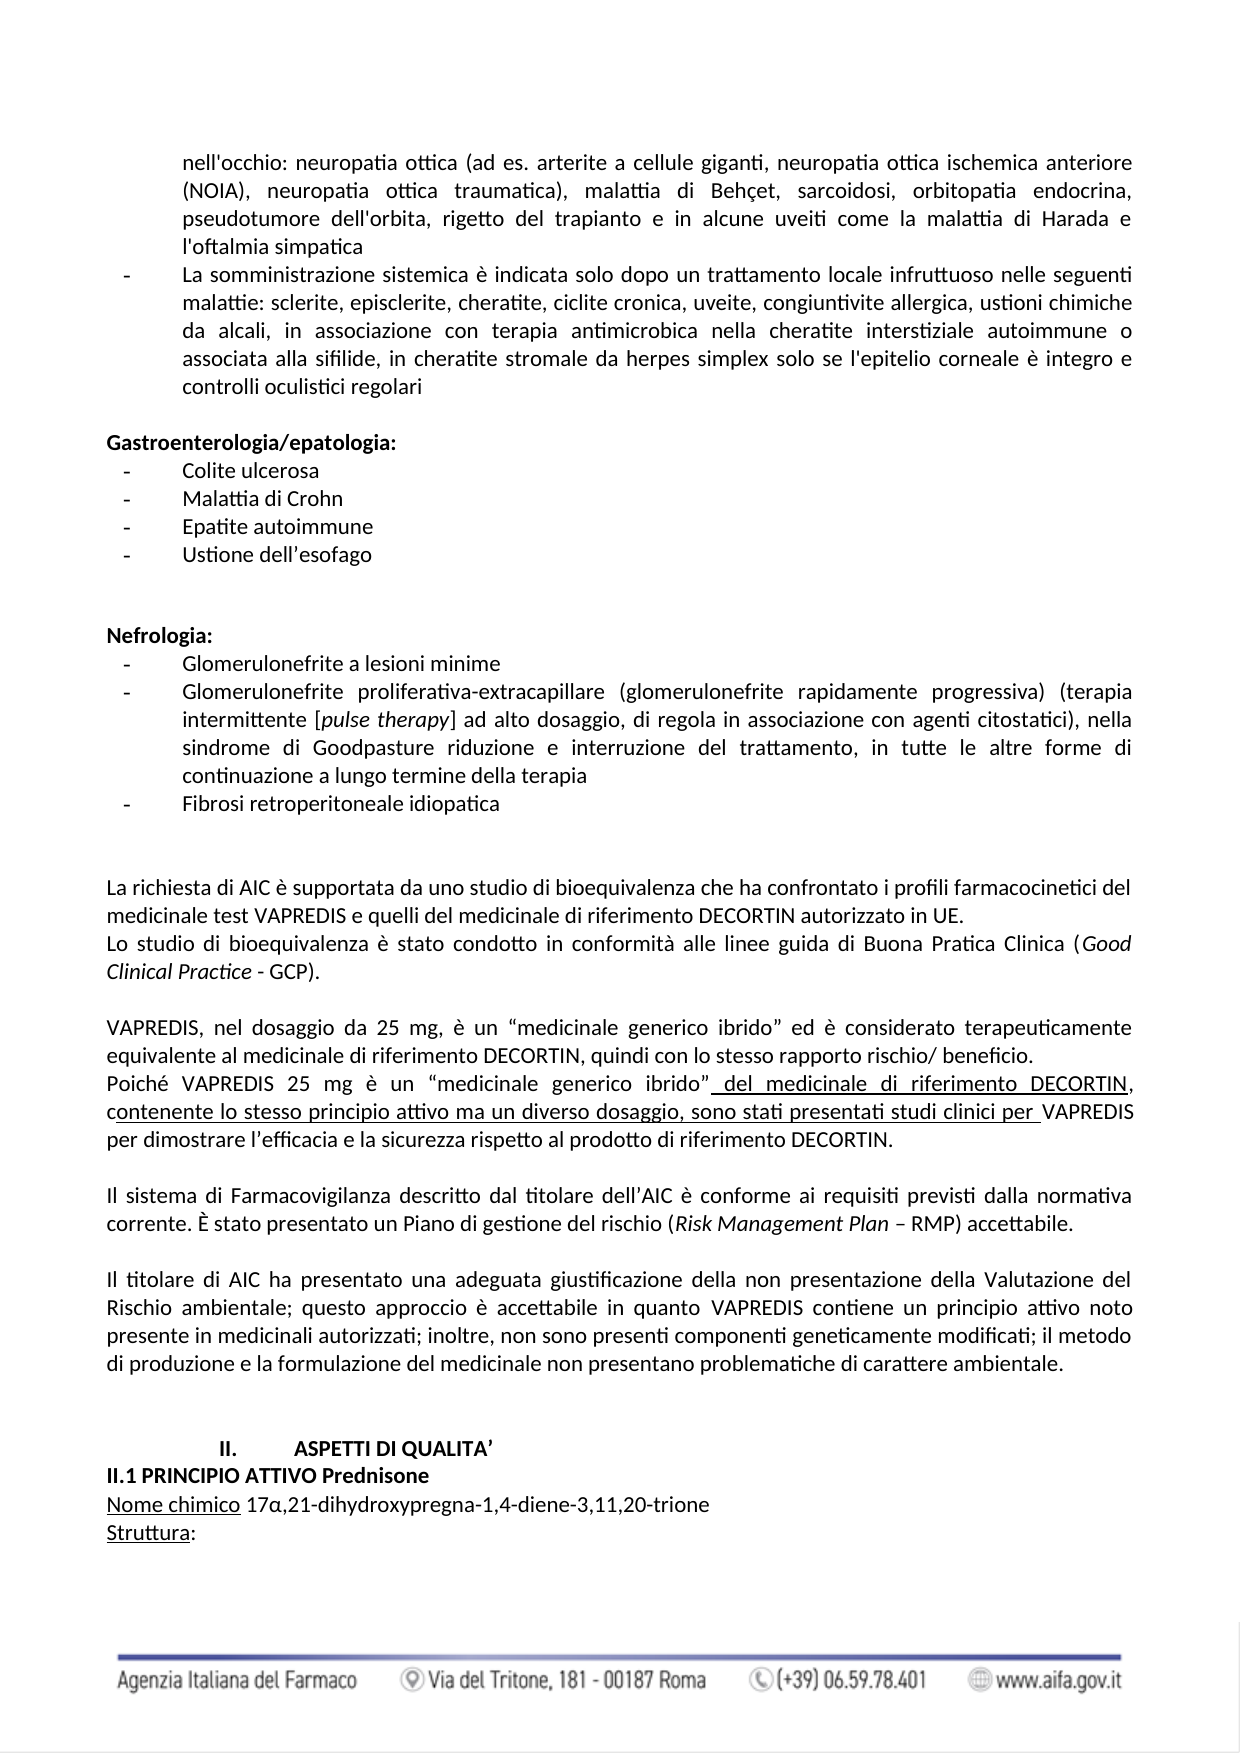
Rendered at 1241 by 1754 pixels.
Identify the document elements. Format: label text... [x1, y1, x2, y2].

subtitle Gastroenterologia/epatologia: [106, 428, 1134, 456]
list ASPETTI DI QUALITA’ [219, 1434, 1134, 1462]
list Fibrosi retroperitoneale idiopatica [123, 789, 1134, 817]
text Il titolare di AIC ha presentato una adeguata giustificazione della non presentazione della Valutazione del Rischio ambientale; questo approccio è accettabile in quanto VAPREDIS contiene un principio attivo noto presente in medicinali autorizzati; inoltre, non sono presenti componenti geneticamente modificati; il metodo di produzione e la formulazione del medicinale non presentano problematiche di carattere ambientale. [106, 1266, 1134, 1378]
text Poiché VAPREDIS 25 mg è un “medicinale generico ibrido” del medicinale di riferimento DECORTIN, contenente lo stesso principio attivo ma un diverso dosaggio, sono stati presentati studi clinici per VAPREDIS per dimostrare l’efficacia e la sicurezza rispetto al prodotto di riferimento DECORTIN. [106, 1069, 1134, 1153]
text II.1 PRINCIPIO ATTIVO Prednisone [106, 1462, 1134, 1490]
picture [0, 1622, 1241, 1754]
list Colite ulcerosa [123, 456, 1134, 484]
text VAPREDIS, nel dosaggio da 25 mg, è un “medicinale generico ibrido” ed è considerato terapeuticamente equivalente al medicinale di riferimento DECORTIN, quindi con lo stesso rapporto rischio/ beneficio. [106, 1013, 1134, 1069]
subtitle Nefrologia: [106, 621, 1134, 649]
list Ustione dell’esofago [123, 540, 1134, 568]
text Lo studio di bioequivalenza è stato condotto in conformità alle linee guida di Buona Pratica Clinica (Good Clinical Practice - GCP). [106, 929, 1134, 985]
list La somministrazione sistemica è indicata solo dopo un trattamento locale infruttuoso nelle seguenti malattie: sclerite, episclerite, cheratite, ciclite cronica, uveite, congiuntivite allergica, ustioni chimiche da alcali, in associazione con terapia antimicrobica nella cheratite interstiziale autoimmune o associata alla sifilide, in cheratite stromale da herpes simplex solo se l'epitelio corneale è integro e controlli oculistici regolari [123, 260, 1134, 400]
list Epatite autoimmune [123, 512, 1134, 540]
list Glomerulonefrite a lesioni minime [123, 649, 1134, 677]
list Malattia di Crohn [123, 484, 1134, 512]
text Struttura: [106, 1518, 1134, 1546]
text La richiesta di AIC è supportata da uno studio di bioequivalenza che ha confrontato i profili farmacocinetici del medicinale test VAPREDIS e quelli del medicinale di riferimento DECORTIN autorizzato in UE. [106, 873, 1134, 929]
list Glomerulonefrite proliferativa-extracapillare (glomerulonefrite rapidamente progressiva) (terapia intermittente [pulse therapy] ad alto dosaggio, di regola in associazione con agenti citostatici), nella sindrome di Goodpasture riduzione e interruzione del trattamento, in tutte le altre forme di continuazione a lungo termine della terapia [123, 677, 1134, 789]
text Il sistema di Farmacovigilanza descritto dal titolare dell’AIC è conforme ai requisiti previsti dalla normativa corrente. È stato presentato un Piano di gestione del rischio (Risk Management Plan – RMP) accettabile. [106, 1181, 1134, 1237]
text Nome chimico 17α,21-dihydroxypregna-1,4-diene-3,11,20-trione [106, 1490, 1134, 1518]
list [123, 148, 1134, 260]
